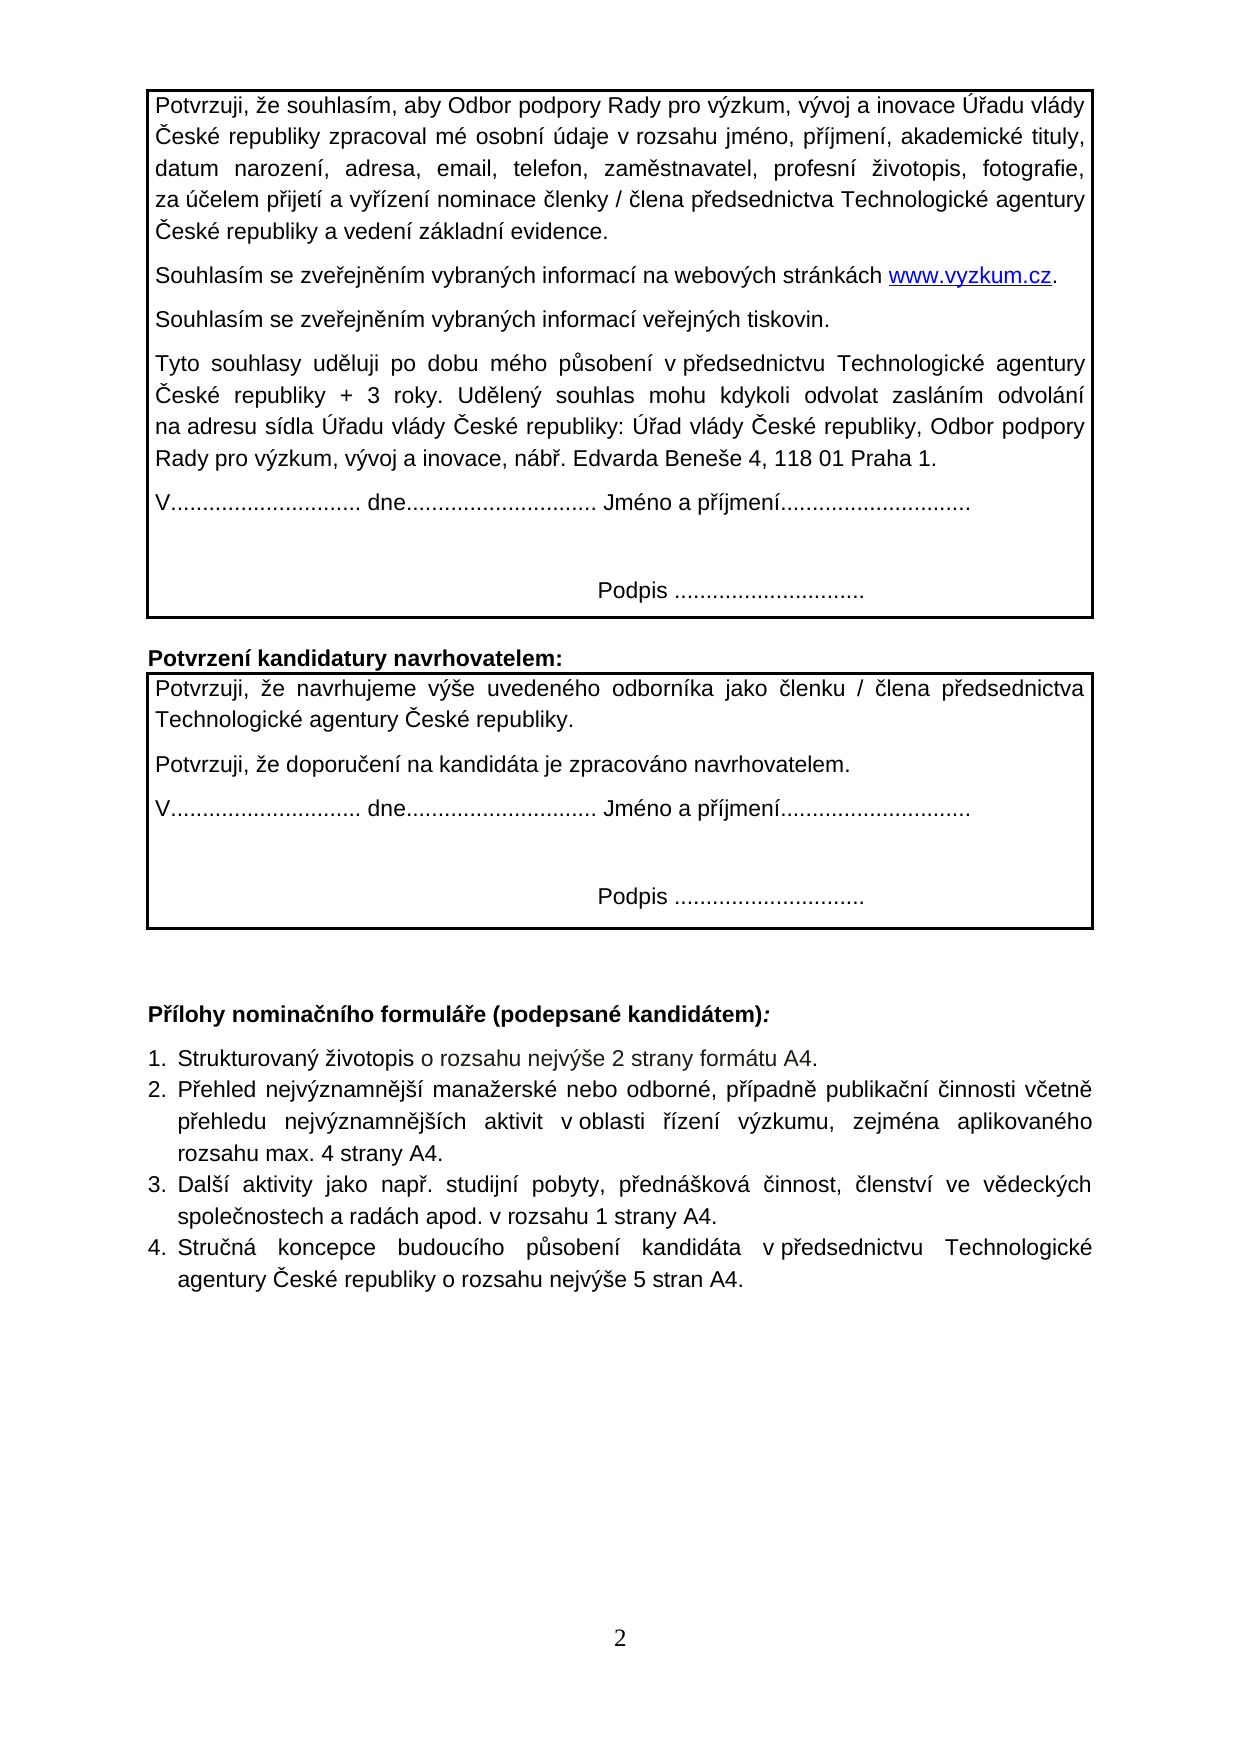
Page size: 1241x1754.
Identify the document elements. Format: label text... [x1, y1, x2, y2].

table_header Potvrzuji, že navrhujeme výše uvedeného odborníka jako členku / člena předsednictva Technologické agentury České republiky. Potvrzuji, že doporučení na kandidáta je zpracováno navrhovatelem. V.............................. dne.............................. Jméno a příjmení.............................. Podpis .............................. Podpis [149, 675, 1091, 927]
list Přehled nejvýznamnější manažerské nebo odborné, případně publikační činnosti včetně přehledu nejvýznamnějších aktivit v oblasti řízení výzkumu, zejména aplikovaného rozsahu max. 4 strany A4. [148, 1076, 1093, 1166]
list Stručná koncepce budoucího působení kandidáta v předsednictvu Technologické agentury České republiky o rozsahu nejvýše 5 stran A4. [148, 1234, 1093, 1292]
table_header Potvrzuji, že souhlasím, aby Odbor podpory Rady pro výzkum, vývoj a inovace Úřadu vlády České republiky zpracoval mé osobní údaje v rozsahu jméno, příjmení, akademické tituly, datum narození, adresa, email, telefon, zaměstnavatel, profesní životopis, fotografie, za účelem přijetí a vyřízení nominace členky / člena předsednictva Technologické agentury České republiky a vedení základní evidence. Souhlasím se zveřejněním vybraných informací na webových stránkách www.vyzkum.cz. Souhlasím se zveřejněním vybraných informací veřejných tiskovin. Tyto souhlasy uděluji po dobu mého působení v předsednictvu Technologické agentury České republiky + 3 roky. Udělený souhlas mohu kdykoli odvolat zasláním odvolání na adresu sídla Úřadu vlády České republiky: Úřad vlády České republiky, Odbor podpory Rady pro výzkum, vývoj a inovace, nábř. Edvarda Beneše 4, 118 01 Praha 1. V.............................. dne.............................. Jméno a příjmení.............................. Podpis .............................. Podpis [149, 92, 1091, 616]
list Další aktivity jako např. studijní pobyty, přednášková činnost, členství ve vědeckých společnostech a radách apod. v rozsahu 1 strany A4. [148, 1171, 1093, 1229]
text Potvrzení kandidatury navrhovatelem: [148, 645, 1093, 672]
text Přílohy nominačního formuláře (podepsané kandidátem): [148, 1001, 1093, 1027]
list Strukturovaný životopis o rozsahu nejvýše 2 strany formátu A4. [148, 1045, 1093, 1071]
